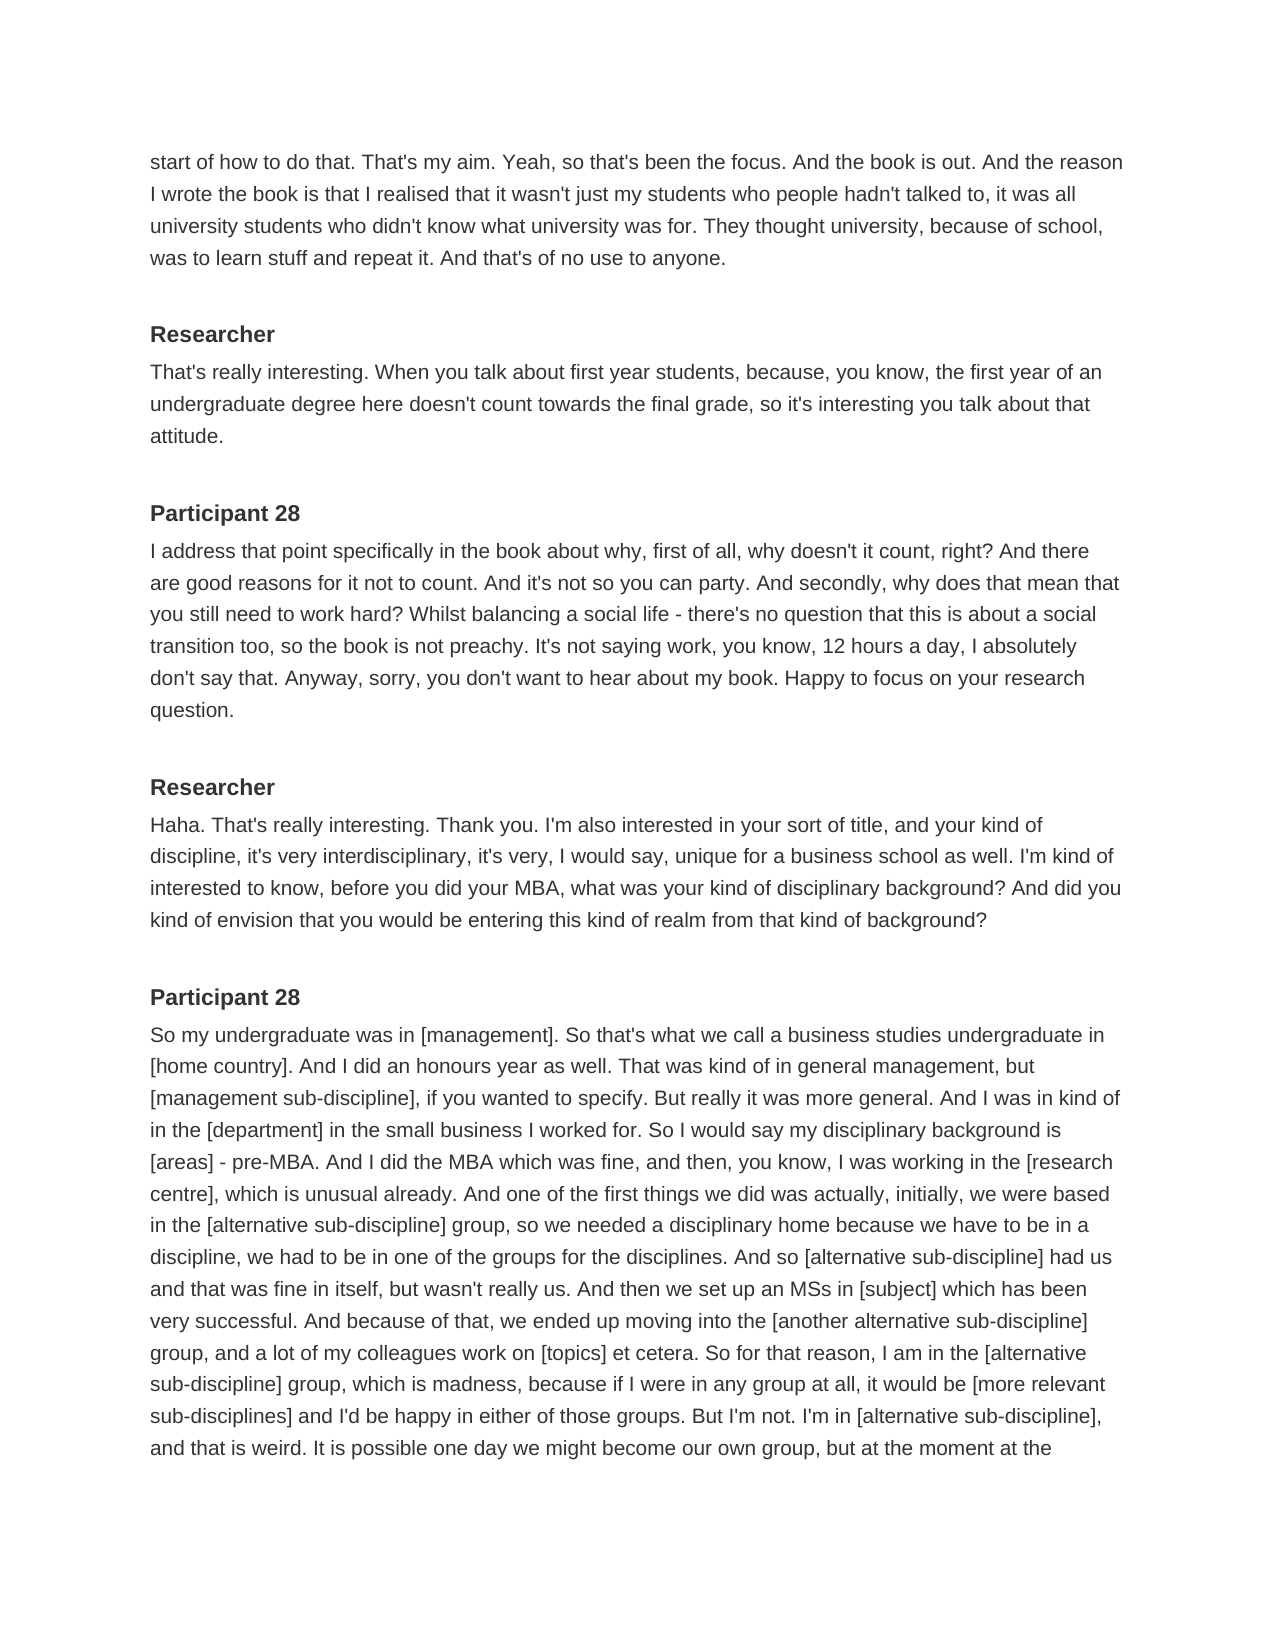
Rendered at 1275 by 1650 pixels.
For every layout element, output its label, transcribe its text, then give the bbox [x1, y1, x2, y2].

subtitle Participant 28 [150, 500, 1125, 526]
subtitle Researcher [150, 321, 1125, 348]
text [150, 150, 1125, 269]
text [150, 1023, 1125, 1459]
subtitle Participant 28 [150, 984, 1125, 1010]
text That's really interesting. When you talk about first year students, because, you know, the first year of an undergraduate degree here doesn't count towards the final grade, so it's interesting you talk about that attitude. [150, 360, 1125, 448]
text Haha. That's really interesting. Thank you. I'm also interested in your sort of title, and your kind of discipline, it's very interdisciplinary, it's very, I would say, unique for a business school as well. I'm kind of interested to know, before you did your MBA, what was your kind of disciplinary background? And did you kind of envision that you would be entering this kind of realm from that kind of background? [150, 812, 1125, 932]
text I address that point specifically in the book about why, first of all, why doesn't it count, right? And there are good reasons for it not to count. And it's not so you can party. And secondly, why does that mean that you still need to work hard? Whilst balancing a social life - there's no question that this is about a social transition too, so the book is not preachy. It's not saying work, you know, 12 hours a day, I absolutely don't say that. Anyway, sorry, you don't want to hear about my book. Happy to focus on your research question. [150, 539, 1125, 721]
subtitle Researcher [150, 773, 1125, 800]
